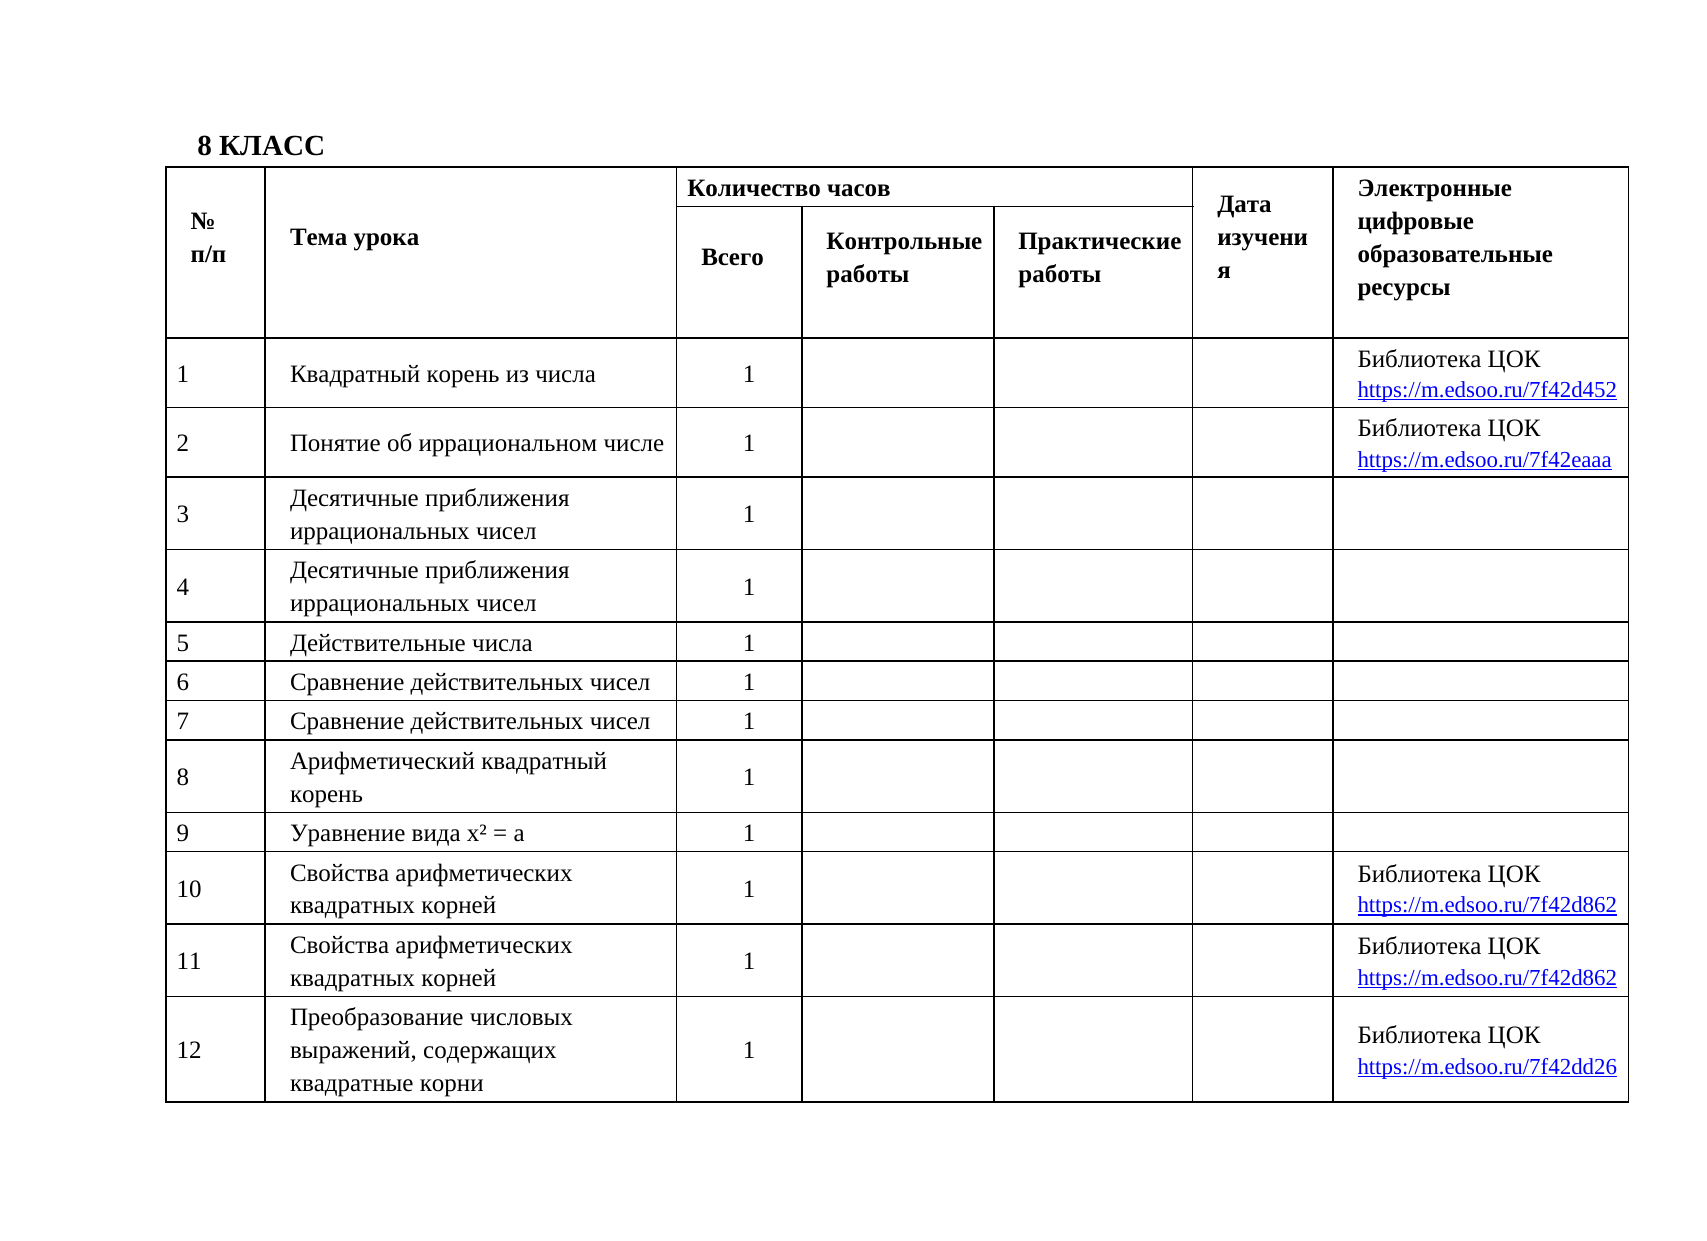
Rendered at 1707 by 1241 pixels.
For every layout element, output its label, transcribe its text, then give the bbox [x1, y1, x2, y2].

table_cell Десятичные приближения иррациональных чисел [266, 550, 676, 621]
table_cell [995, 550, 1192, 621]
table_cell Контрольные работы [803, 207, 993, 337]
table_cell 10 [167, 852, 264, 923]
table_cell [995, 997, 1192, 1101]
table_cell [995, 339, 1192, 407]
table_cell [803, 997, 993, 1101]
table_cell 1 [677, 550, 801, 621]
table_cell [1334, 550, 1628, 621]
table_header Количество часов [677, 168, 1192, 206]
table_cell Свойства арифметических квадратных корней [266, 925, 676, 996]
table_cell [1193, 339, 1332, 407]
table_cell 1 [677, 813, 801, 851]
table_cell [1193, 478, 1332, 548]
table_cell [1193, 741, 1332, 811]
table_cell Арифметический квадратный корень [266, 741, 676, 811]
table_cell 2 [167, 408, 264, 476]
table_cell [803, 701, 993, 739]
table_cell Десятичные приближения иррациональных чисел [266, 478, 676, 548]
table_cell [1193, 662, 1332, 700]
table_cell [803, 623, 993, 660]
table_cell 11 [167, 925, 264, 996]
table_cell 6 [167, 662, 264, 700]
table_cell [266, 997, 676, 1101]
table_cell [1193, 408, 1332, 476]
table_cell [1334, 478, 1628, 548]
table_cell [1193, 852, 1332, 923]
table_cell [1193, 813, 1332, 851]
table_cell Библиотека ЦОК https://m.edsoo.ru/7f42d452 [1334, 339, 1628, 407]
table_cell Сравнение действительных чисел [266, 662, 676, 700]
table_cell [803, 550, 993, 621]
table_cell 7 [167, 701, 264, 739]
table_cell [995, 662, 1192, 700]
table_cell [995, 741, 1192, 811]
table_cell [1334, 701, 1628, 739]
table_cell Библиотека ЦОК https://m.edsoo.ru/7f42d862 [1334, 852, 1628, 923]
table_cell [803, 925, 993, 996]
table_cell [1334, 813, 1628, 851]
table_cell 1 [677, 852, 801, 923]
table_cell 4 [167, 550, 264, 621]
table_cell [803, 339, 993, 407]
table_cell Понятие об иррациональном числе [266, 408, 676, 476]
table_cell [803, 741, 993, 811]
table_cell [803, 478, 993, 548]
table_cell [1193, 623, 1332, 660]
table_cell 1 [167, 339, 264, 407]
table_cell 1 [677, 339, 801, 407]
table_cell Всего [677, 207, 801, 337]
text 8 КЛАСС [190, 128, 1618, 161]
table_cell [1334, 662, 1628, 700]
table_cell [995, 623, 1192, 660]
table_cell Библиотека ЦОК https://m.edsoo.ru/7f42dd26 [1334, 997, 1628, 1101]
table_cell 3 [167, 478, 264, 548]
table_cell Свойства арифметических квадратных корней [266, 852, 676, 923]
table_cell Библиотека ЦОК https://m.edsoo.ru/7f42d862 [1334, 925, 1628, 996]
table_cell Сравнение действительных чисел [266, 701, 676, 739]
table_header Электронные цифровые образовательные ресурсы [1334, 168, 1628, 337]
table_cell 1 [677, 701, 801, 739]
table_cell [995, 478, 1192, 548]
table_header № п/п [167, 168, 264, 337]
table_cell 9 [167, 813, 264, 851]
table_header Дата изучения [1193, 168, 1332, 337]
table_cell 1 [677, 478, 801, 548]
table_cell Уравнение вида x² = a [266, 813, 676, 851]
table_cell [803, 813, 993, 851]
table_cell 8 [167, 741, 264, 811]
table_cell Библиотека ЦОК https://m.edsoo.ru/7f42eaaa [1334, 408, 1628, 476]
table_cell 1 [677, 408, 801, 476]
table_cell [1193, 997, 1332, 1101]
table_cell Практические работы [995, 207, 1192, 337]
table_cell [1334, 623, 1628, 660]
table_cell 1 [677, 741, 801, 811]
table_cell [995, 408, 1192, 476]
table_header Тема урока [266, 168, 676, 337]
table_cell 1 [677, 662, 801, 700]
table_cell 12 [167, 997, 264, 1101]
table_cell [995, 701, 1192, 739]
table_cell 1 [677, 623, 801, 660]
table_cell [803, 408, 993, 476]
table_cell 1 [677, 997, 801, 1101]
table_cell [803, 662, 993, 700]
table_cell Квадратный корень из числа [266, 339, 676, 407]
table_cell [995, 852, 1192, 923]
table_cell 1 [677, 925, 801, 996]
table_cell [1193, 925, 1332, 996]
table_cell [1193, 701, 1332, 739]
table_cell [803, 852, 993, 923]
table_cell [1334, 741, 1628, 811]
table_cell [1193, 550, 1332, 621]
table_cell Действительные числа [266, 623, 676, 660]
table_cell 5 [167, 623, 264, 660]
table_cell [995, 813, 1192, 851]
table_cell [995, 925, 1192, 996]
